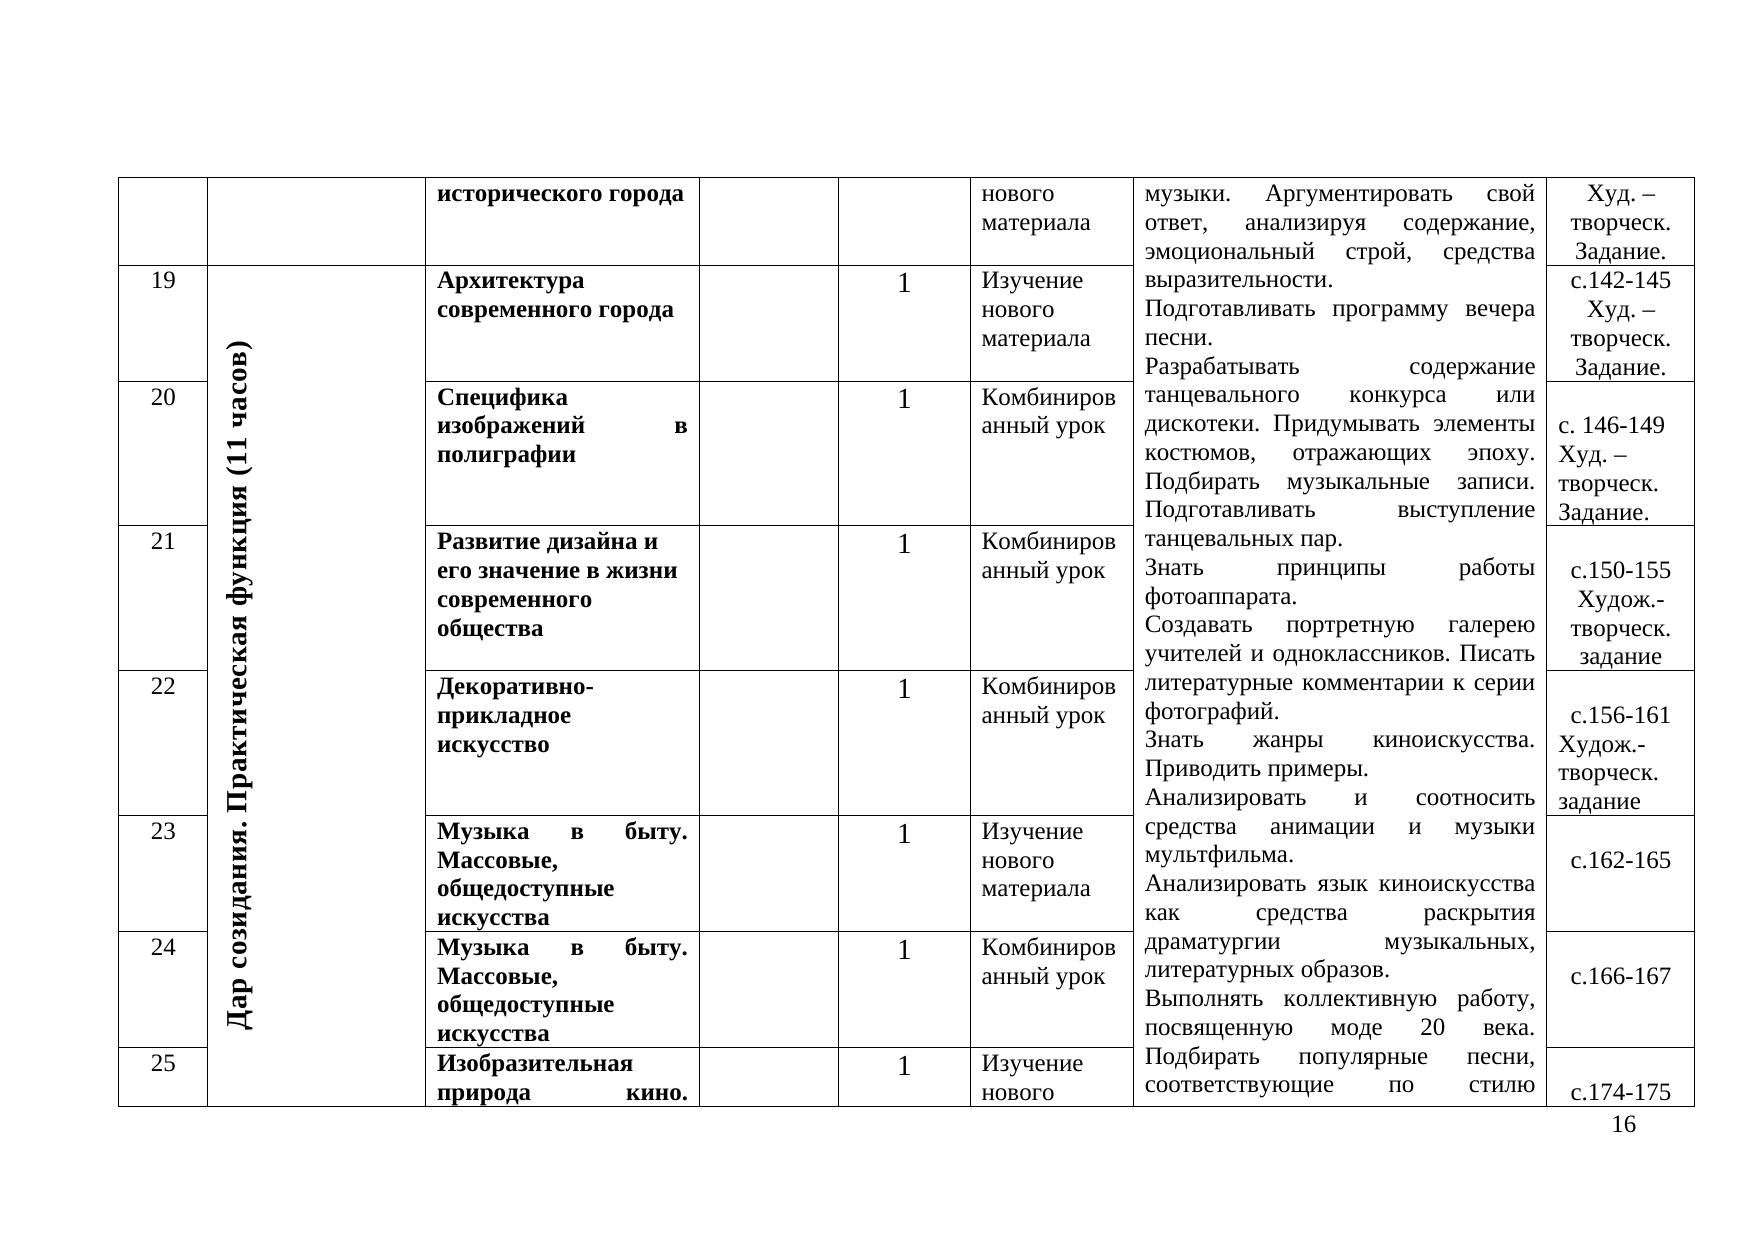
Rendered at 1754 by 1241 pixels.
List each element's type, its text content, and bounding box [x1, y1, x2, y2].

table_cell 1 [839, 266, 970, 381]
table_cell Комбинированный урок [971, 382, 1133, 525]
table_cell [700, 178, 838, 264]
table_cell Дар созидания. Практическая функция (11 часов) [208, 266, 425, 1106]
table_cell 20 [119, 382, 207, 525]
table_cell 1 [839, 932, 970, 1047]
table_cell Специфика изображений в полиграфии [426, 382, 699, 525]
table_cell с.150-155 Худож.- творческ. задание [1547, 526, 1694, 670]
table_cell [1547, 1048, 1694, 1106]
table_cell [426, 1048, 699, 1106]
table_cell Развитие дизайна и его значение в жизни современного общества [426, 526, 699, 670]
table_cell 25 [119, 1048, 207, 1106]
table_cell Комбинированный урок [971, 526, 1133, 670]
table_cell 1 [839, 816, 970, 931]
table_cell Комбинированный урок [971, 932, 1133, 1047]
table_cell 1 [839, 1048, 970, 1106]
table_cell 21 [119, 526, 207, 670]
table_cell с.166-167 [1547, 932, 1694, 1047]
table_cell 1 [839, 526, 970, 670]
table_cell с.162-165 [1547, 816, 1694, 931]
table_cell [700, 816, 838, 931]
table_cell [426, 178, 699, 264]
table_cell [700, 526, 838, 670]
table_cell 23 [119, 816, 207, 931]
table_cell [700, 1048, 838, 1106]
table_cell 18 [119, 178, 207, 264]
table_cell 1 [839, 178, 970, 264]
table_cell 1 [839, 671, 970, 815]
table_cell 24 [119, 932, 207, 1047]
table_cell Изучение нового материала [971, 266, 1133, 381]
table_cell с.156-161 Худож.- творческ. задание [1547, 671, 1694, 815]
table_cell с. 146-149 Худ. – творческ. Задание. [1547, 382, 1694, 525]
table_cell [700, 266, 838, 381]
table_cell с.142-145 Худ. – творческ. Задание. [1547, 266, 1694, 381]
table_cell 22 [119, 671, 207, 815]
table_cell [700, 932, 838, 1047]
table_cell 1 [839, 382, 970, 525]
table_cell Архитектура современного города [426, 266, 699, 381]
table_cell Декоративно-прикладное искусство [426, 671, 699, 815]
table_cell 19 [119, 266, 207, 381]
table_cell Музыка в быту. Массовые, общедоступные искусства [426, 816, 699, 931]
table_cell [700, 671, 838, 815]
table_cell Изучение нового материала [971, 816, 1133, 931]
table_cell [971, 1048, 1133, 1106]
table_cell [1547, 178, 1694, 264]
table_cell Комбинированный урок [971, 671, 1133, 815]
table_cell Музыка в быту. Массовые, общедоступные искусства [426, 932, 699, 1047]
table_cell [700, 382, 838, 525]
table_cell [971, 178, 1133, 264]
